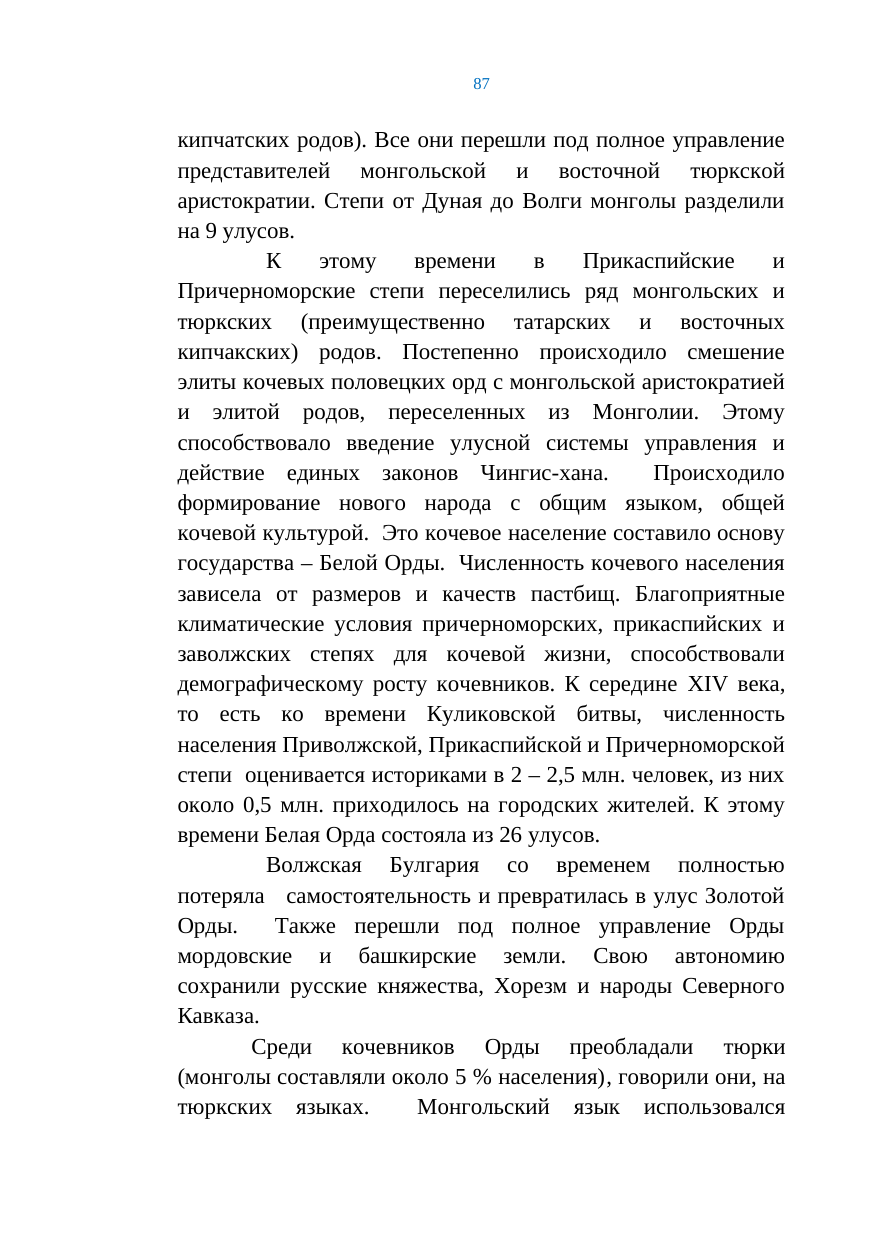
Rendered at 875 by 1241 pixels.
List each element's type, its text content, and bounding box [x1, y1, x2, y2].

text Волжская Булгария со временем полностью потеряла самостоятельность и превратилась в улус Золотой Орды. Также перешли под полное управление Орды мордовские и башкирские земли. Свою автономию сохранили русские княжества, Хорезм и народы Северного Кавказа. [177, 852, 786, 1029]
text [177, 127, 786, 243]
text К этому времени в Прикаспийские и Причерноморские степи переселились ряд монгольских и тюркских (преимущественно татарских и восточных кипчакских) родов. Постепенно происходило смешение элиты кочевых половецких орд с монгольской аристократией и элитой родов, переселенных из Монголии. Этому способствовало введение улусной системы управления и действие единых законов Чингис-хана. Происходило формирование нового народа с общим языком, общей кочевой культурой. Это кочевое население составило основу государства – Белой Орды. Численность кочевого населения зависела от размеров и качеств пастбищ. Благоприятные климатические условия причерноморских, прикаспийских и заволжских степях для кочевой жизни, способствовали демографическому росту кочевников. К середине XIV века, то есть ко времени Куликовской битвы, численность населения Приволжской, Прикаспийской и Причерноморской степи оценивается историками в 2 – 2,5 млн. человек, из них около 0,5 млн. приходилось на городских жителей. К этому времени Белая Орда состояла из 26 улусов. [177, 247, 786, 848]
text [177, 1033, 786, 1119]
